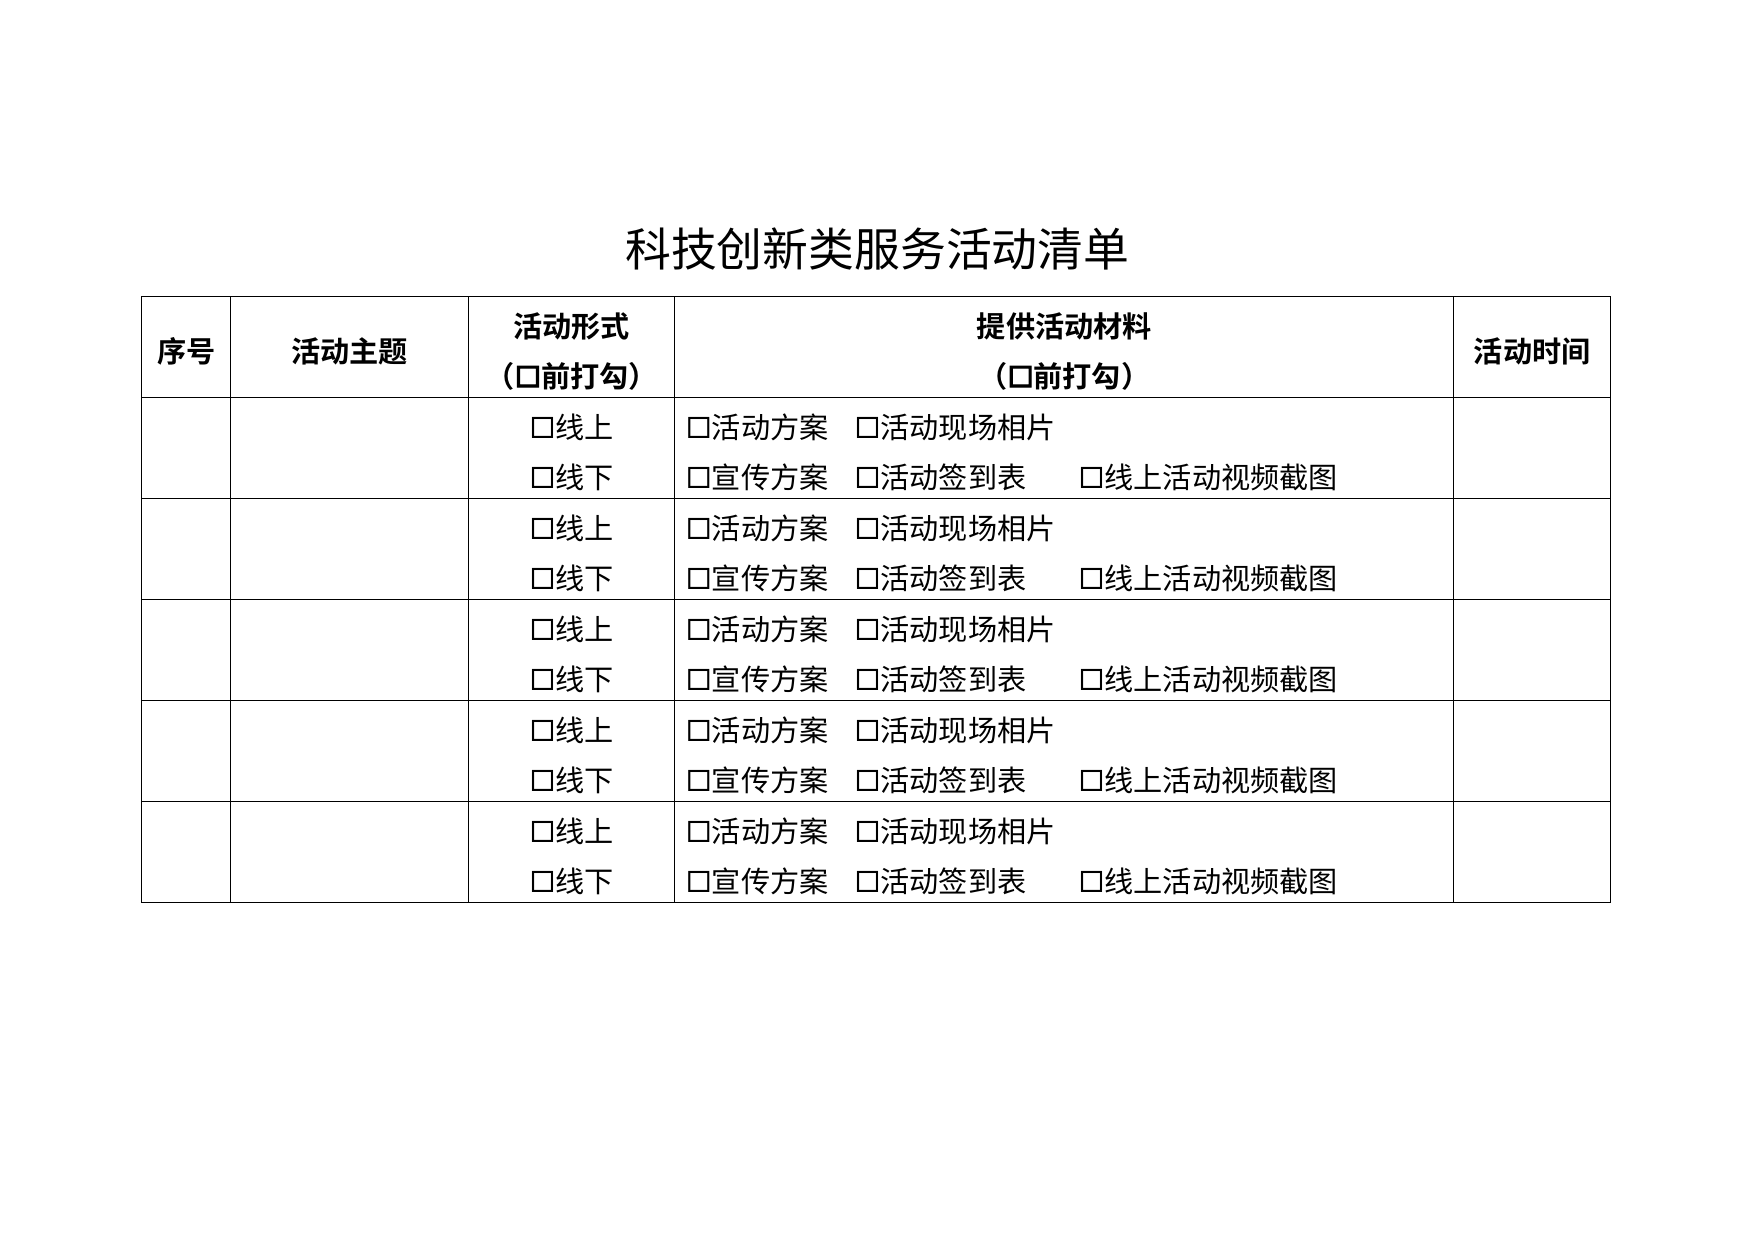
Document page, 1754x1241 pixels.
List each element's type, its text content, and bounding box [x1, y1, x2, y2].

table_cell 线上 线下 [469, 701, 674, 801]
table_header 序号 [142, 297, 230, 397]
table_cell [231, 600, 468, 700]
table_cell 活动方案 活动现场相片 宣传方案 活动签到表 线上活动视频截图 [675, 701, 1453, 801]
table_cell 活动方案 活动现场相片 宣传方案 活动签到表 线上活动视频截图 [675, 499, 1453, 599]
table_header 提供活动材料 （前打勾） [675, 297, 1453, 397]
table_cell 线上 线下 [469, 398, 674, 498]
table_cell 活动方案 活动现场相片 宣传方案 活动签到表 线上活动视频截图 [675, 802, 1453, 902]
table_cell [231, 802, 468, 902]
table_cell [142, 499, 230, 599]
table_header 活动形式 （前打勾） [469, 297, 674, 397]
table_cell 线上 线下 [469, 802, 674, 902]
table_cell 线上 线下 [469, 499, 674, 599]
table_cell [1454, 701, 1610, 801]
text 科技创新类服务活动清单 [150, 198, 1604, 295]
table_cell 活动方案 活动现场相片 宣传方案 活动签到表 线上活动视频截图 [675, 398, 1453, 498]
table_cell [231, 398, 468, 498]
table_cell 线上 线下 [469, 600, 674, 700]
table_header 活动主题 [231, 297, 468, 397]
table_cell [1454, 499, 1610, 599]
table_cell [1454, 600, 1610, 700]
table_cell 活动方案 活动现场相片 宣传方案 活动签到表 线上活动视频截图 [675, 600, 1453, 700]
table_cell [142, 398, 230, 498]
table_header 活动时间 [1454, 297, 1610, 397]
table_cell [231, 499, 468, 599]
table_cell [231, 701, 468, 801]
table_cell [142, 701, 230, 801]
table_cell [1454, 398, 1610, 498]
table_cell [142, 600, 230, 700]
table_cell [142, 802, 230, 902]
table_cell [1454, 802, 1610, 902]
